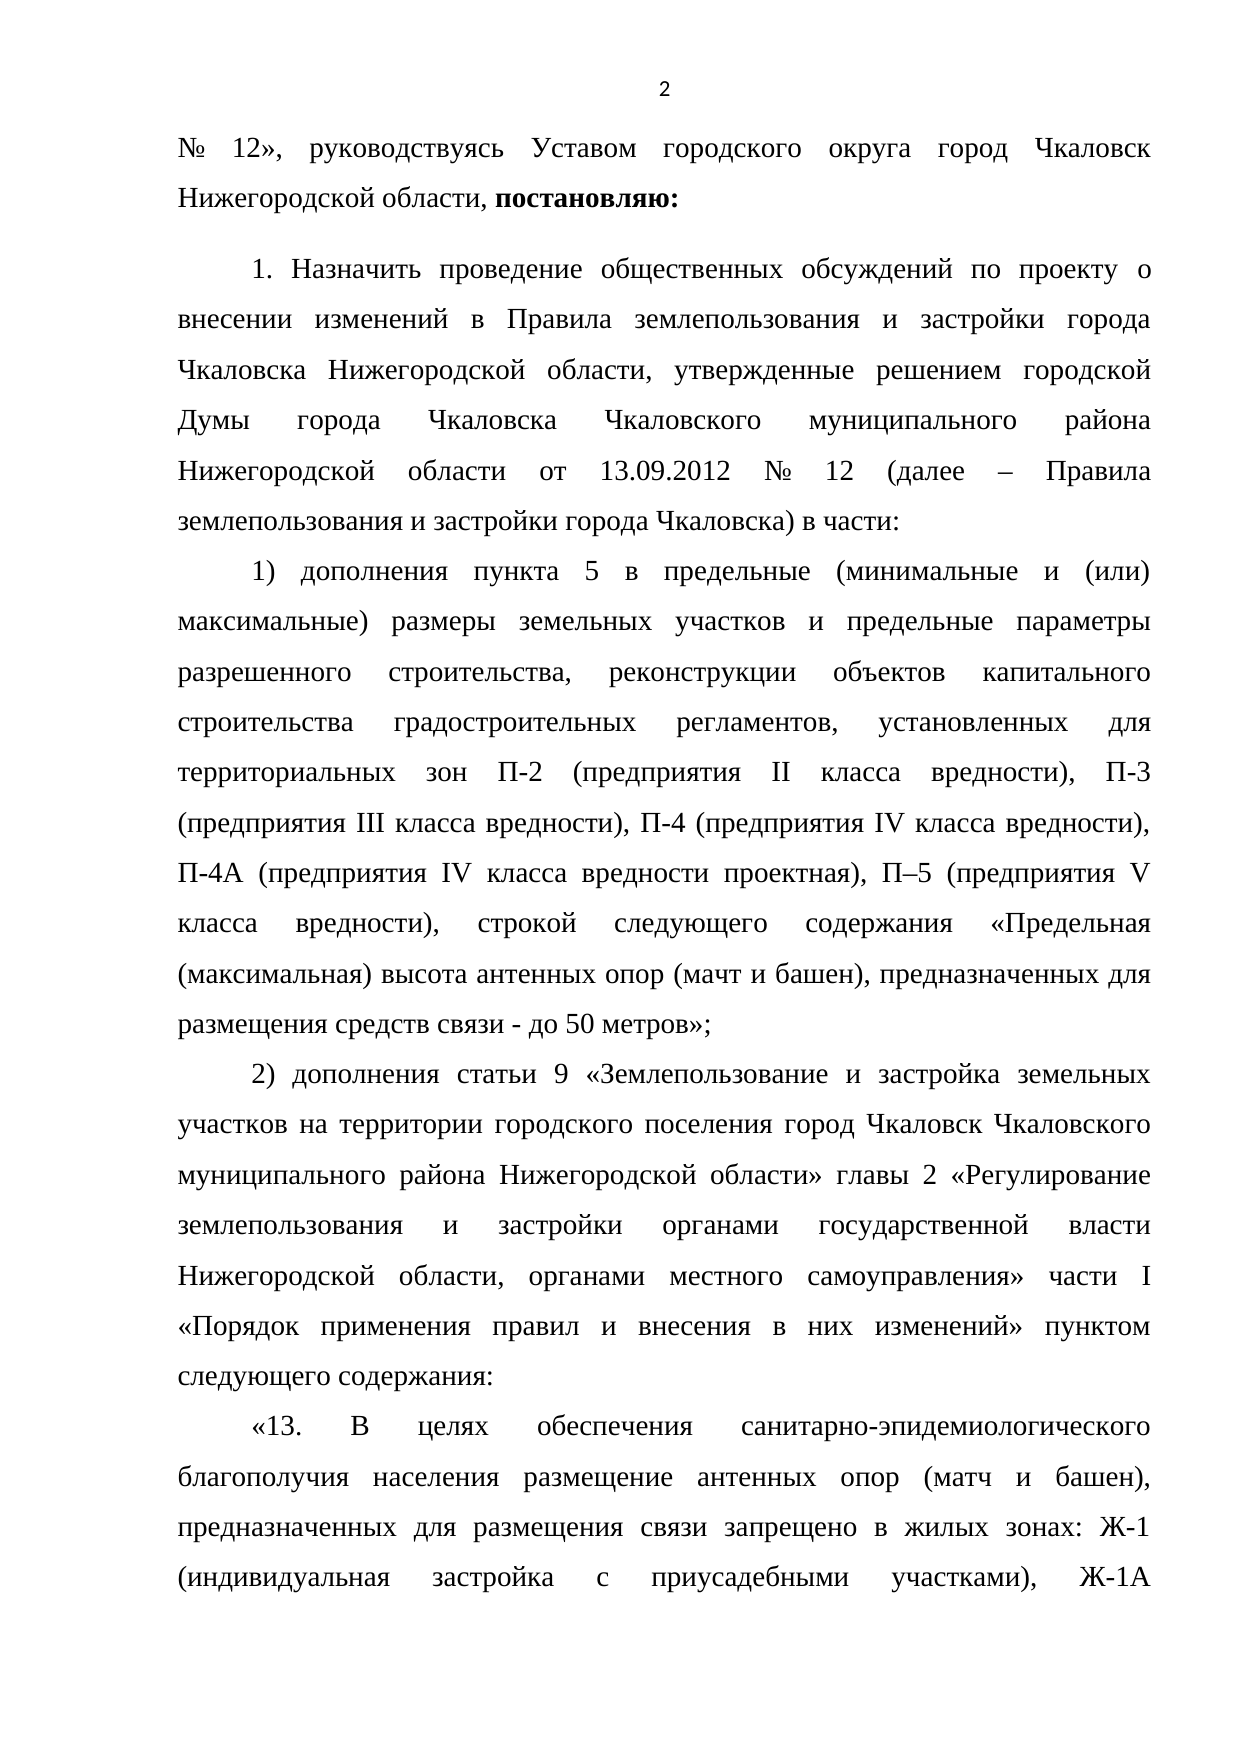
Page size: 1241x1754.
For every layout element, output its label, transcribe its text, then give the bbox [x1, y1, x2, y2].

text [177, 130, 1152, 214]
text 1. Назначить проведение общественных обсуждений по проекту о внесении изменений в Правила землепользования и застройки города Чкаловска Нижегородской области, утвержденные решением городской Думы города Чкаловска Чкаловского муниципального района Нижегородской области от 13.09.2012 № 12 (далее – Правила землепользования и застройки города Чкаловска) в части: [177, 251, 1152, 536]
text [177, 1408, 1152, 1593]
text 2) дополнения статьи 9 «Землепользование и застройка земельных участков на территории городского поселения город Чкаловск Чкаловского муниципального района Нижегородской области» главы 2 «Регулирование землепользования и застройки органами государственной власти Нижегородской области, органами местного самоуправления» части I «Порядок применения правил и внесения в них изменений» пунктом следующего содержания: [177, 1056, 1152, 1392]
text 1) дополнения пункта 5 в предельные (минимальные и (или) максимальные) размеры земельных участков и предельные параметры разрешенного строительства, реконструкции объектов капитального строительства градостроительных регламентов, установленных для территориальных зон П-2 (предприятия II класса вредности), П-3 (предприятия III класса вредности), П-4 (предприятия IV класса вредности), П-4А (предприятия IV класса вредности проектная), П–5 (предприятия V класса вредности), строкой следующего содержания «Предельная (максимальная) высота антенных опор (мачт и башен), предназначенных для размещения средств связи - до 50 метров»; [177, 553, 1152, 1039]
